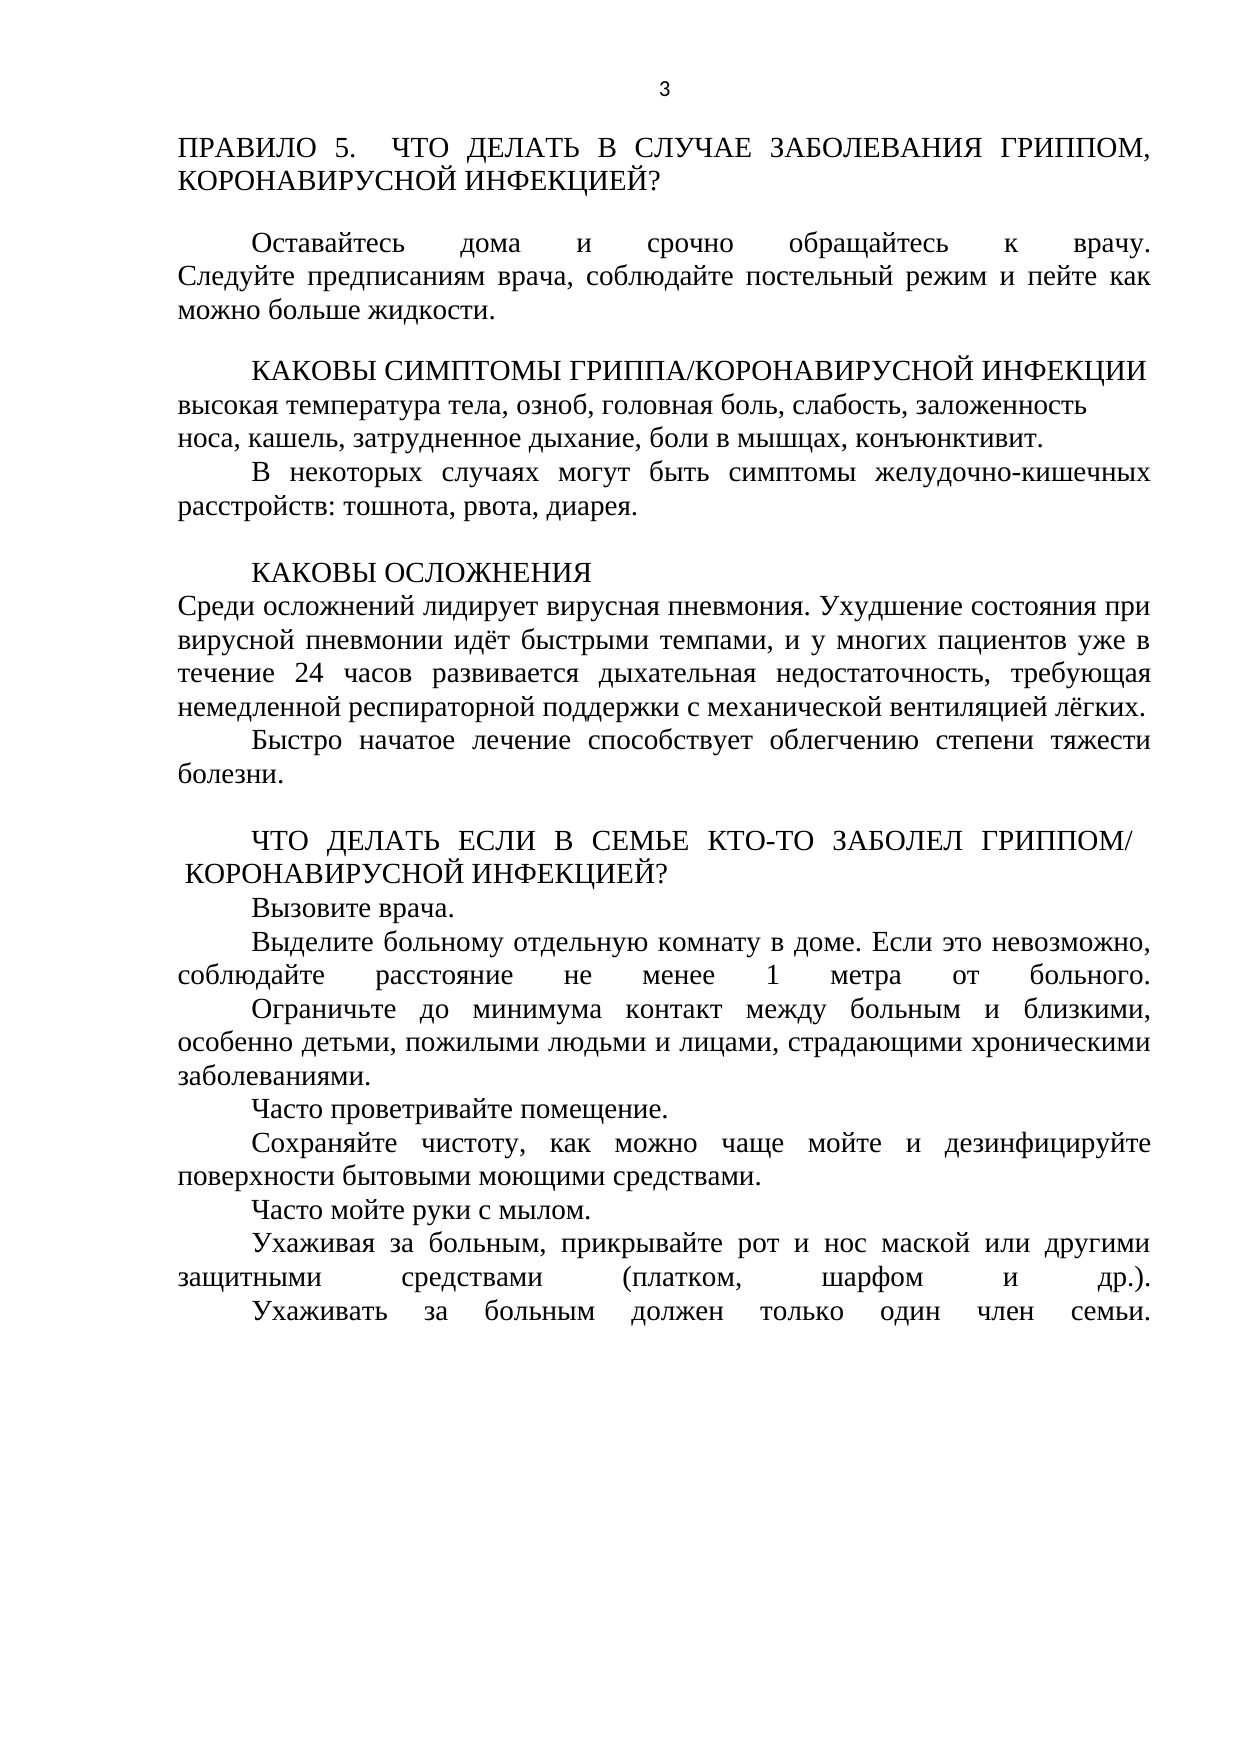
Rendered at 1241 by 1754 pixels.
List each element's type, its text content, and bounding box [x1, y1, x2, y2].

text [177, 130, 1152, 197]
text Вызовите врача. [177, 890, 1152, 924]
text ЧТО ДЕЛАТЬ ЕСЛИ В СЕМЬЕ КТО-ТО ЗАБОЛЕЛ ГРИППОМ/ КОРОНАВИРУСНОЙ ИНФЕКЦИЕЙ? [177, 823, 1152, 890]
text Оставайтесь дома и срочно обращайтесь к врачу. Следуйте предписаниям врача, соблюдайте постельный режим и пейте как можно больше жидкости. [177, 225, 1152, 326]
text Выделите больному отдельную комнату в доме. Если это невозможно, соблюдайте расстояние не менее 1 метра от больного. Ограничьте до минимума контакт между больным и близкими, особенно детьми, пожилыми людьми и лицами, страдающими хроническими заболеваниями. Часто проветривайте помещение. [177, 924, 1152, 1125]
text Среди осложнений лидирует вирусная пневмония. Ухудшение состояния при вирусной пневмонии идёт быстрыми темпами, и у многих пациентов уже в течение 24 часов развивается дыхательная недостаточность, требующая немедленной респираторной поддержки с механической вентиляцией лёгких. [177, 588, 1152, 722]
text В некоторых случаях могут быть симптомы желудочно-кишечных расстройств: тошнота, рвота, диарея. [177, 454, 1152, 521]
text Ухаживая за больным, прикрывайте рот и нос маской или другими защитными средствами (платком, шарфом и др.). Ухаживать за больным должен только один член семьи. [177, 1226, 1152, 1360]
text Быстро начатое лечение способствует облегчению степени тяжести болезни. [177, 722, 1152, 789]
text Сохраняйте чистоту, как можно чаще мойте и дезинфицируйте поверхности бытовыми моющими средствами. [177, 1125, 1152, 1192]
text КАКОВЫ ОСЛОЖНЕНИЯ [177, 555, 1152, 588]
text Часто мойте руки с мылом. [177, 1192, 1152, 1226]
text КАКОВЫ СИМПТОМЫ ГРИППА/КОРОНАВИРУСНОЙ ИНФЕКЦИИ высокая температура тела, озноб, головная боль, слабость, заложенность носа, кашель, затрудненное дыхание, боли в мышцах, конъюнктивит. [177, 353, 1152, 454]
